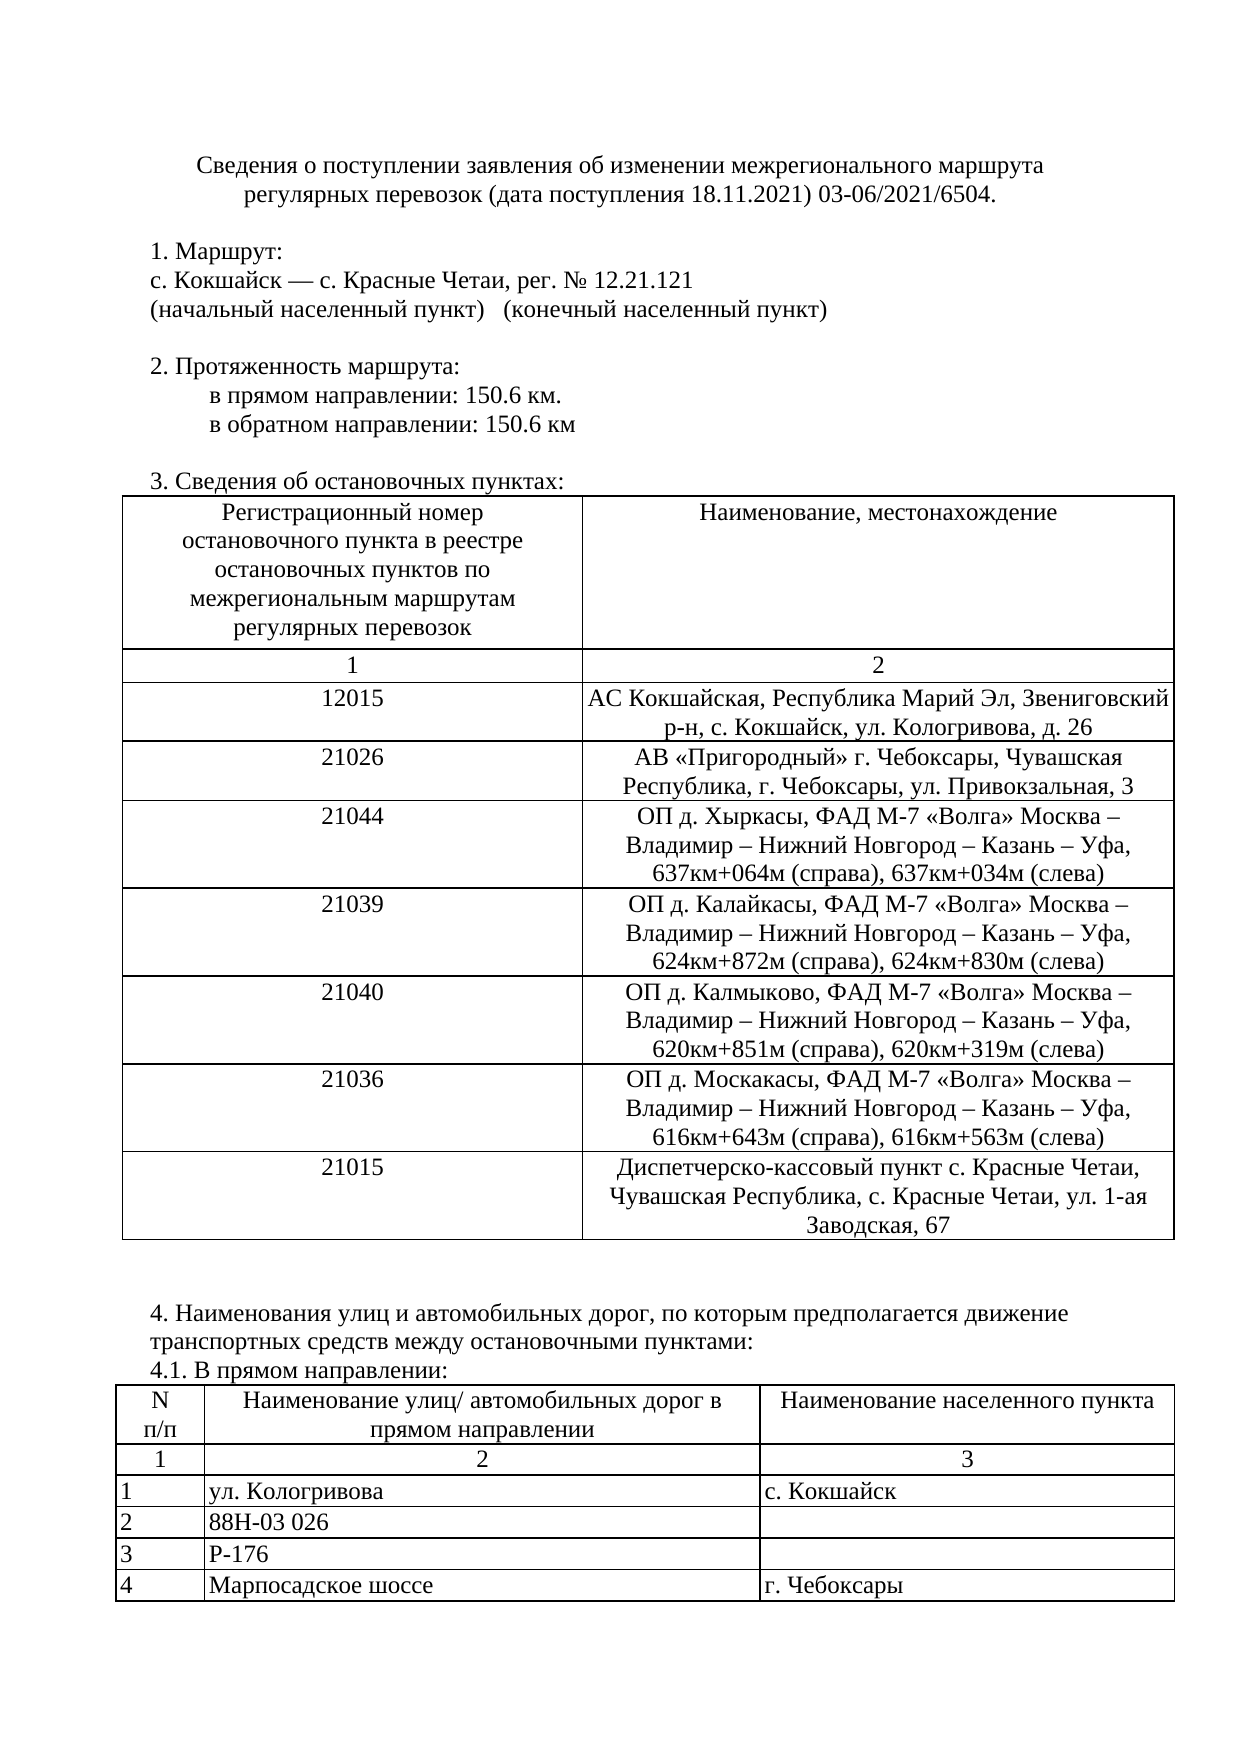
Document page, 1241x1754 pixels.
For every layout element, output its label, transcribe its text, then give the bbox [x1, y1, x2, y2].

text 3. Сведения об остановочных пунктах: [150, 466, 1090, 495]
table_header Регистрационный номер остановочного пункта в реестре остановочных пунктов по межрегиональным маршрутам регулярных перевозок [123, 497, 582, 648]
table_cell 12015 [123, 683, 582, 740]
table_cell Р-176 [205, 1539, 759, 1569]
table_cell 2 [117, 1507, 204, 1537]
table_cell 2 [205, 1445, 759, 1474]
table_cell 3 [761, 1445, 1174, 1474]
table_cell 88Н-03 026 [205, 1507, 759, 1537]
text 4. Наименования улиц и автомобильных дорог, по которым предполагается движение транспортных средств между остановочными пунктами: [150, 1298, 1090, 1355]
table_cell ОП д. Калайкасы, ФАД М-7 «Волга» Москва – Владимир – Нижний Новгород – Казань – Уфа, 624км+872м (справа), 624км+830м (слева) [583, 889, 1173, 975]
table_cell ОП д. Хыркасы, ФАД М-7 «Волга» Москва – Владимир – Нижний Новгород – Казань – Уфа, 637км+064м (справа), 637км+034м (слева) [583, 801, 1173, 887]
text 2. Протяженность маршрута: [150, 351, 1090, 380]
text с. Кокшайск — с. Красные Четаи, рег. № 12.21.121 [150, 265, 1090, 294]
table_cell 21044 [123, 801, 582, 887]
table_header Наименование, местонахождение [583, 497, 1173, 648]
table_cell 4 [117, 1570, 204, 1600]
table_cell ОП д. Москакасы, ФАД М-7 «Волга» Москва – Владимир – Нижний Новгород – Казань – Уфа, 616км+643м (справа), 616км+563м (слева) [583, 1065, 1173, 1151]
table_cell Диспетчерско-кассовый пункт с. Красные Четаи, Чувашская Республика, с. Красные Четаи, ул. 1-ая Заводская, 67 [583, 1152, 1173, 1238]
table_cell 1 [117, 1445, 204, 1474]
table_cell 21036 [123, 1065, 582, 1151]
table_cell 21015 [123, 1152, 582, 1238]
text в обратном направлении: 150.6 км [150, 409, 1090, 437]
table_header Наименование улиц/ автомобильных дорог в прямом направлении [205, 1386, 759, 1443]
table_cell Марпосадское шоссе [205, 1570, 759, 1600]
table_cell 21040 [123, 977, 582, 1063]
text в прямом направлении: 150.6 км. [150, 380, 1090, 409]
table_cell ОП д. Калмыково, ФАД М-7 «Волга» Москва – Владимир – Нижний Новгород – Казань – Уфа, 620км+851м (справа), 620км+319м (слева) [583, 977, 1173, 1063]
text (начальный населенный пункт) (конечный населенный пункт) [150, 294, 1090, 322]
table_cell 21039 [123, 889, 582, 975]
table_cell 21026 [123, 742, 582, 799]
table_cell ул. Кологривова [205, 1476, 759, 1506]
table_cell АС Кокшайская, Республика Марий Эл, Звениговский р-н, с. Кокшайск, ул. Кологривова, д. 26 [583, 683, 1173, 740]
table_cell г. Чебоксары [761, 1570, 1174, 1600]
table_header Наименование населенного пункта [761, 1386, 1174, 1443]
text Сведения о поступлении заявления об изменении межрегионального маршрута регулярных перевозок (дата поступления 18.11.2021) 03-06/2021/6504. [150, 150, 1090, 207]
table_header N п/п [117, 1386, 204, 1443]
table_cell АВ «Пригородный» г. Чебоксары, Чувашская Республика, г. Чебоксары, ул. Привокзальная, 3 [583, 742, 1173, 799]
table_cell 1 [123, 650, 582, 681]
table_cell [761, 1507, 1174, 1537]
text 1. Маршрут: [150, 236, 1090, 265]
table_cell 1 [117, 1476, 204, 1506]
text 4.1. В прямом направлении: [150, 1355, 1090, 1384]
table_cell 3 [117, 1539, 204, 1569]
table_cell 2 [583, 650, 1173, 681]
table_cell с. Кокшайск [761, 1476, 1174, 1506]
table_cell [761, 1539, 1174, 1569]
